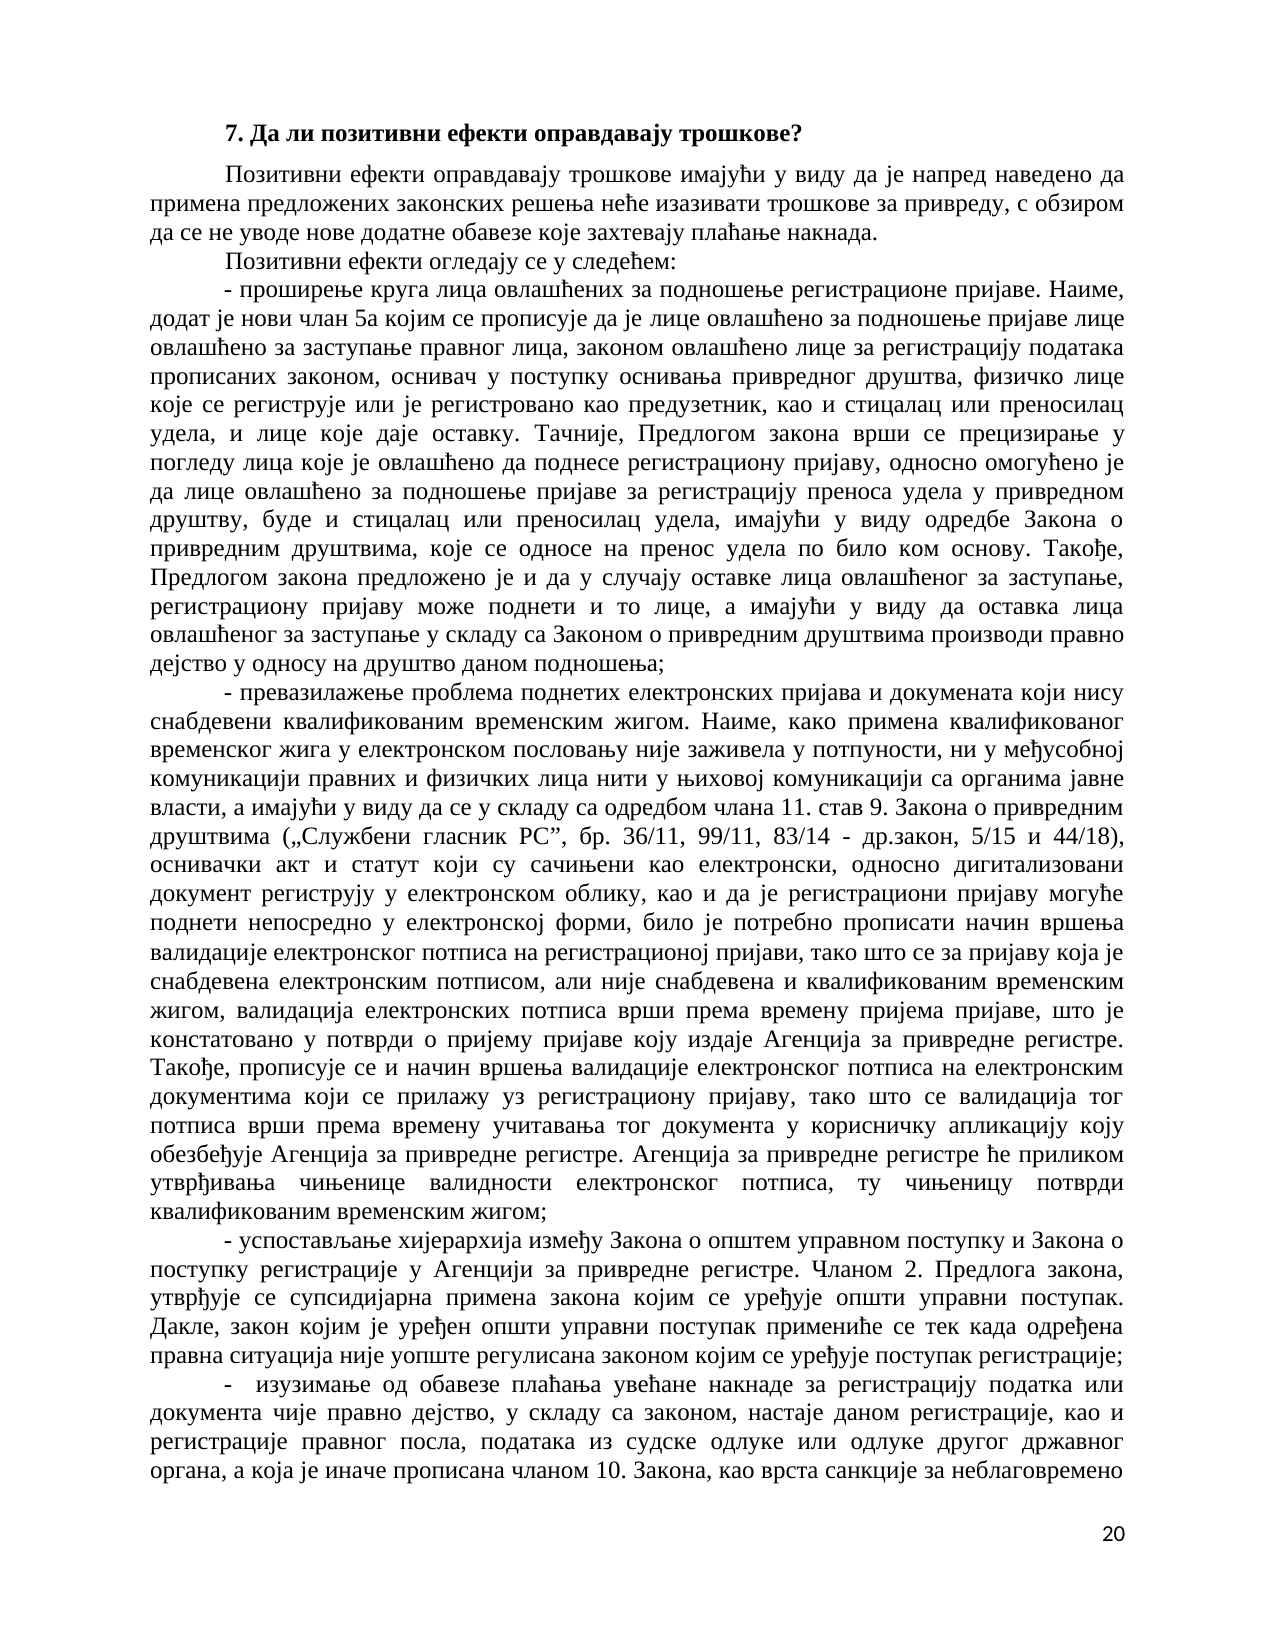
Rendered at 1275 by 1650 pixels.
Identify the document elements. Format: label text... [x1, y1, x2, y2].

text - превазилажење проблема поднетих електронских пријава и докумената који нису снабдевени квалификованим временским жигом. Наиме, како примена квалификованог временског жига у електронском пословању није заживела у потпуности, ни у међусобној комуникацији правних и физичких лица нити у њиховој комуникацији са органима јавне власти, а имајући у виду да се у складу са одредбом члана 11. став 9. Закона о привредним друштвима („Службени гласник РС”, бр. 36/11, 99/11, 83/14 - др.закон, 5/15 и 44/18), оснивачки акт и статут који су сачињени као електронски, односно дигитализовани документ региструју у електронском облику, као и да је регистрациони пријаву могуће поднети непосредно у електронској форми, било је потребно прописати начин вршења валидације електронског потписа на регистрационој пријави, тако што се за пријаву која је снабдевена електронским потписом, али није снабдевена и квалификованим временским жигом, валидација електронских потписа врши према времену пријема пријаве, што је констатовано у потврди о пријему пријаве коју издаје Агенција за привредне регистре. Такође, прописује се и начин вршења валидације електронског потписа на електронским документима који се прилажу уз регистрациону пријаву, тако што се валидација тог потписа врши према времену учитавања тог документа у корисничку апликацију коју обезбеђује Агенција за привредне регистре. Агенција за привредне регистре ће приликом утврђивања чињенице валидности електронског потписа, ту чињеницу потврди квалификованим временским жигом; [150, 677, 1125, 1225]
text Позитивни ефекти огледају се у следећем: [150, 246, 1125, 274]
text Позитивни ефекти оправдавају трошкове имајући у виду да је напред наведено да примена предложених законских решења неће изазивати трошкове за привреду, с обзиром да се не уводе нове додатне обавезе које захтевају плаћање накнада. [150, 159, 1125, 246]
text - проширење круга лица овлашћених за подношење регистрационе пријаве. Наиме, додат је нови члан 5а којим се прописује да је лице овлашћено за подношење пријаве лице овлашћено за заступање правног лица, законом овлашћено лице за регистрацију података прописаних законом, оснивач у поступку оснивања привредног друштва, физичко лице које се региструје или је регистровано као предузетник, као и стицалац или преносилац удела, и лице које даје оставку. Тачније, Предлогом закона врши се прецизирање у погледу лица које је овлашћено да поднесе регистрациону пријаву, односно омогућено је да лице овлашћено за подношење пријаве за регистрацију преноса удела у привредном друштву, буде и стицалац или преносилац удела, имајући у виду одредбе Закона о привредним друштвима, које се односе на пренос удела по било ком основу. Такође, Предлогом закона предложено је и да у случају оставке лица овлашћеног за заступање, регистрациону пријаву може поднети и то лице, а имајући у виду да оставка лица овлашћеног за заступање у складу са Законом о привредним друштвима производи правно дејство у односу на друштво даном подношења; [150, 274, 1125, 677]
text - успостављање хијерархија између Закона о општем управном поступку и Закона о поступку регистрације у Агенцији за привредне регистре. Чланом 2. Предлога закона, утврђује се супсидијарна примена закона којим се уређује општи управни поступак. Дакле, закон којим је уређен општи управни поступак примениће се тек када одређена правна ситуација није уопште регулисана законом којим се уређује поступак регистрације; [150, 1225, 1125, 1369]
text 7. Да ли позитивни ефекти оправдавају трошкове? [150, 118, 1125, 147]
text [150, 1369, 1125, 1484]
